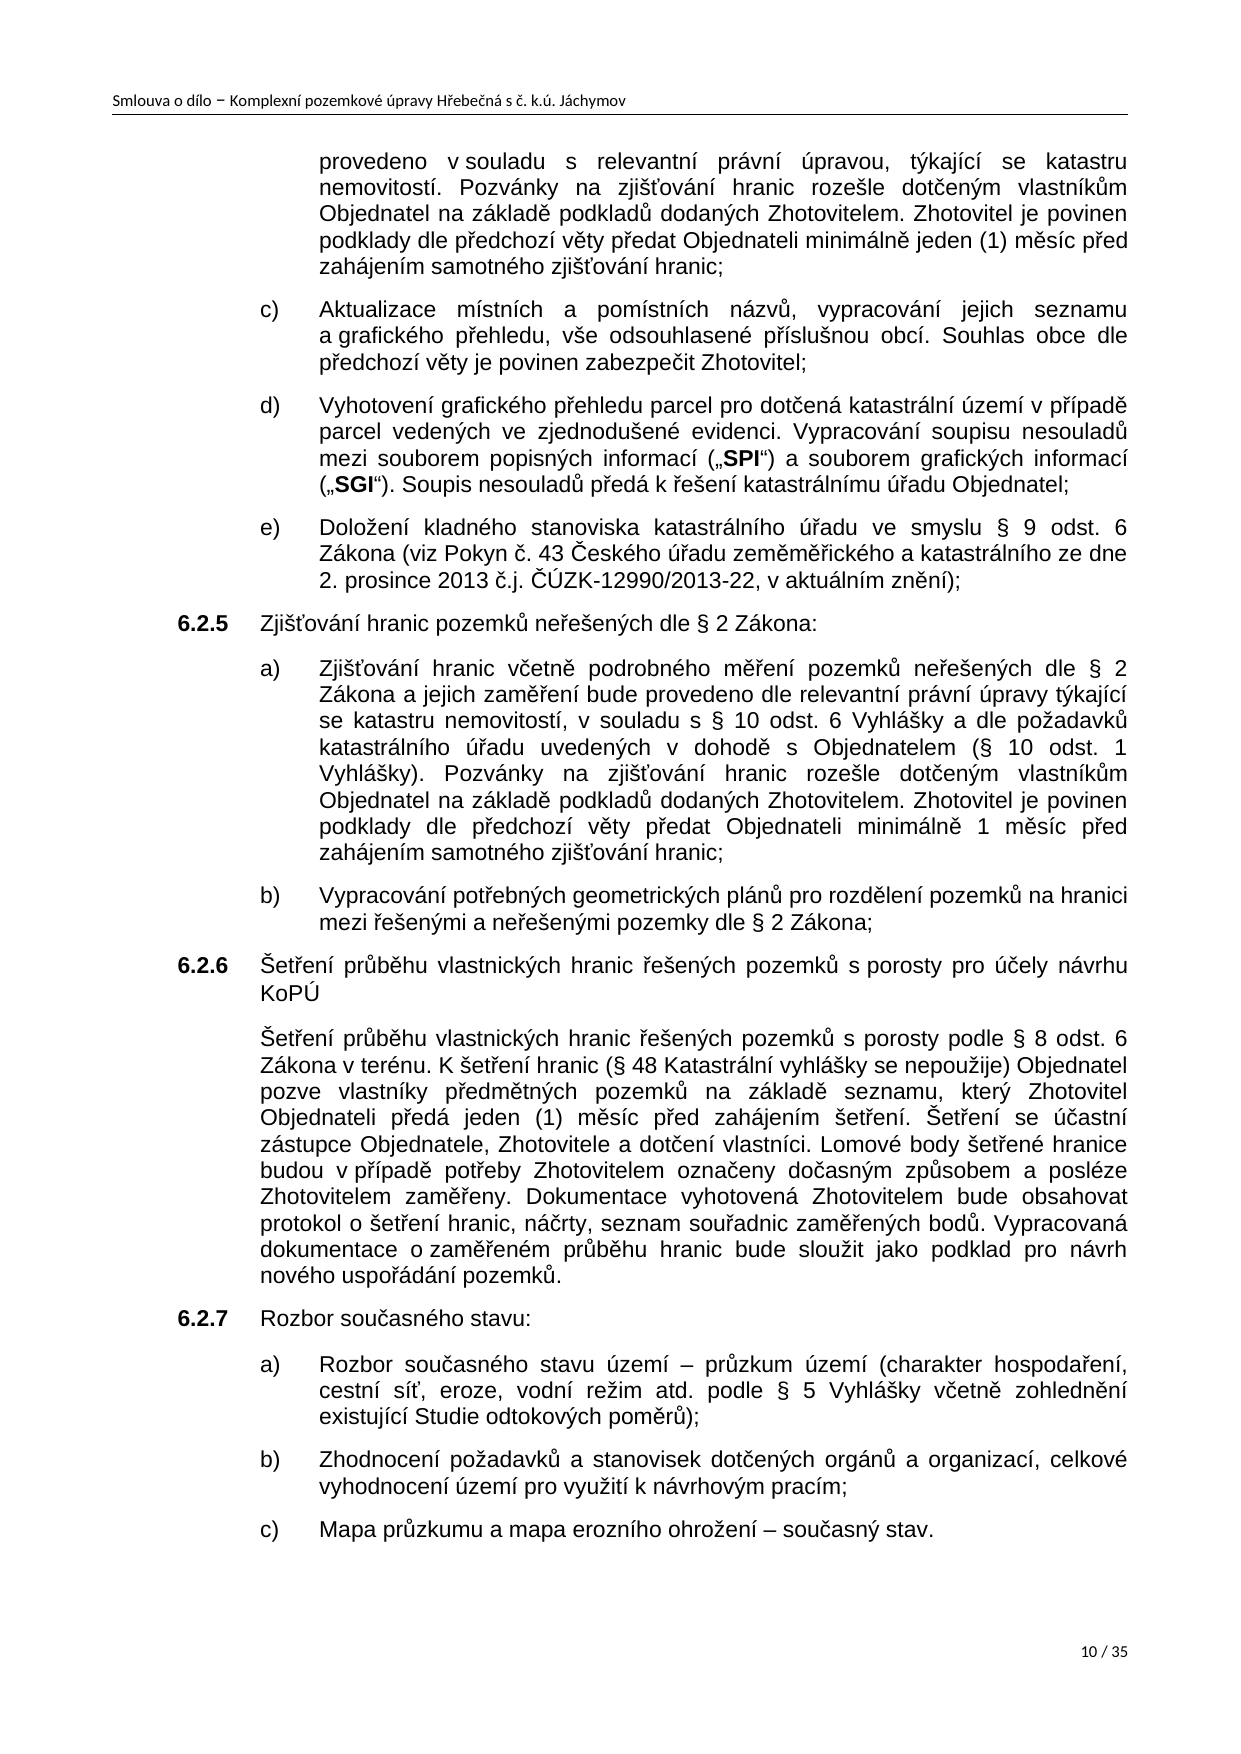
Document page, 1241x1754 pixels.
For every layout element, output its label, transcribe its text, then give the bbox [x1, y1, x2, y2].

text Rozbor současného stavu: [177, 1305, 1128, 1332]
list Aktualizace místních a pomístních názvů, vypracování jejich seznamu a grafického přehledu, vše odsouhlasené příslušnou obcí. Souhlas obce dle předchozí věty je povinen zabezpečit Zhotovitel; [260, 296, 1128, 375]
list Zjišťování hranic včetně podrobného měření pozemků neřešených dle § 2 Zákona a jejich zaměření bude provedeno dle relevantní právní úpravy týkající se katastru nemovitostí, v souladu s § 10 odst. 6 Vyhlášky a dle požadavků katastrálního úřadu uvedených v dohodě s Objednatelem (§ 10 odst. 1 Vyhlášky). Pozvánky na zjišťování hranic rozešle dotčeným vlastníkům Objednatel na základě podkladů dodaných Zhotovitelem. Zhotovitel je povinen podklady dle předchozí věty předat Objednateli minimálně 1 měsíc před zahájením samotného zjišťování hranic; [260, 655, 1128, 866]
text Šetření průběhu vlastnických hranic řešených pozemků s porosty pro účely návrhu KoPÚ [177, 952, 1128, 1006]
list Zhodnocení požadavků a stanovisek dotčených orgánů a organizací, celkové vyhodnocení území pro využití k návrhovým pracím; [260, 1446, 1128, 1499]
list Doložení kladného stanoviska katastrálního úřadu ve smyslu § 9 odst. 6 Zákona (viz Pokyn č. 43 Českého úřadu zeměměřického a katastrálního ze dne 2. prosince 2013 č.j. ČÚZK-12990/2013-22, v aktuálním znění); [260, 514, 1128, 593]
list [260, 148, 1128, 279]
text Zjišťování hranic pozemků neřešených dle § 2 Zákona: [177, 610, 1128, 636]
list Vyhotovení grafického přehledu parcel pro dotčená katastrální území v případě parcel vedených ve zjednodušené evidenci. Vypracování soupisu nesouladů mezi souborem popisných informací („SPI“) a souborem grafických informací („SGI“). Soupis nesouladů předá k řešení katastrálnímu úřadu Objednatel; [260, 392, 1128, 497]
list Mapa průzkumu a mapa erozního ohrožení – současný stav. [260, 1516, 1128, 1542]
list Vypracování potřebných geometrických plánů pro rozdělení pozemků na hranici mezi řešenými a neřešenými pozemky dle § 2 Zákona; [260, 882, 1128, 935]
list Šetření průběhu vlastnických hranic řešených pozemků s porosty podle § 8 odst. 6 Zákona v terénu. K šetření hranic (§ 48 Katastrální vyhlášky se nepoužije) Objednatel pozve vlastníky předmětných pozemků na základě seznamu, který Zhotovitel Objednateli předá jeden (1) měsíc před zahájením šetření. Šetření se účastní zástupce Objednatele, Zhotovitele a dotčení vlastníci. Lomové body šetřené hranice budou v případě potřeby Zhotovitelem označeny dočasným způsobem a posléze Zhotovitelem zaměřeny. Dokumentace vyhotovená Zhotovitelem bude obsahovat protokol o šetření hranic, náčrty, seznam souřadnic zaměřených bodů. Vypracovaná dokumentace o zaměřeném průběhu hranic bude sloužit jako podklad pro návrh nového uspořádání pozemků. [260, 1025, 1128, 1289]
list Rozbor současného stavu území – průzkum území (charakter hospodaření, cestní síť, eroze, vodní režim atd. podle § 5 Vyhlášky včetně zohlednění existující Studie odtokových poměrů); [260, 1351, 1128, 1429]
